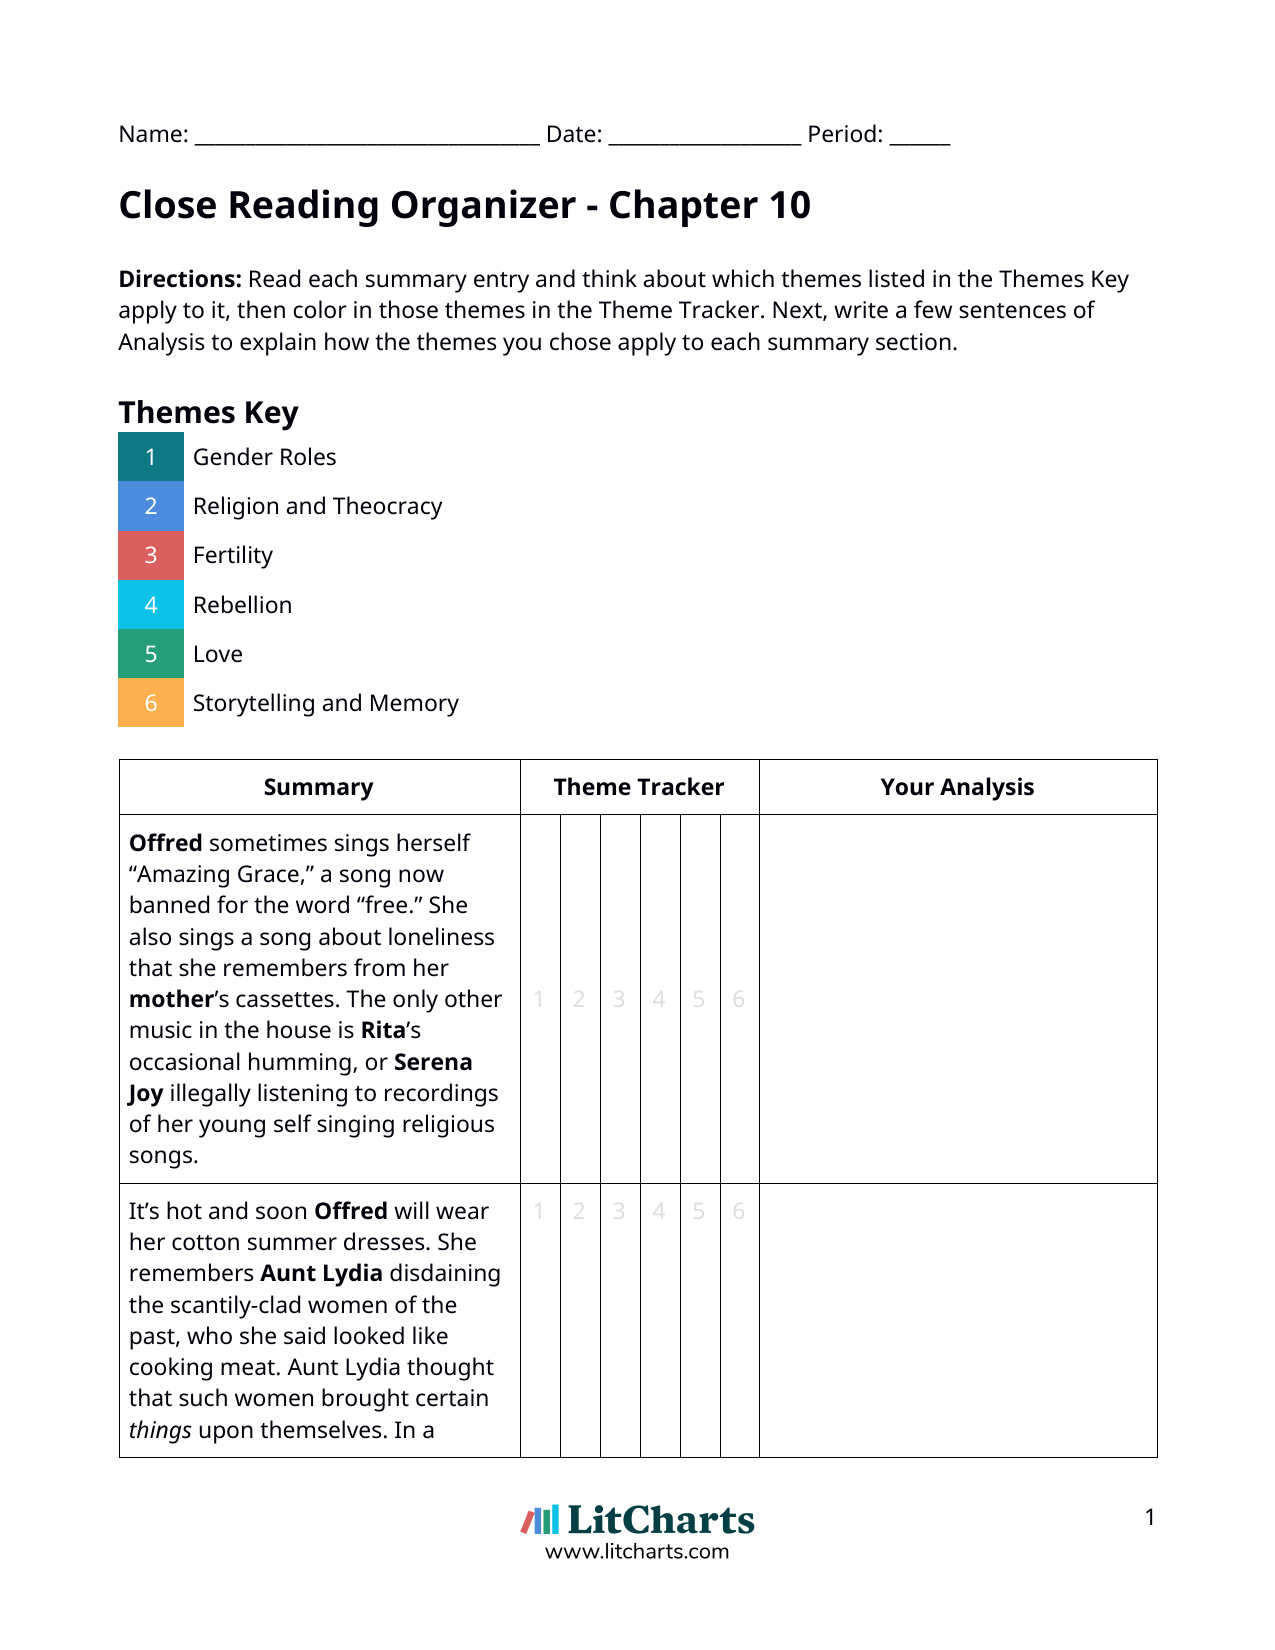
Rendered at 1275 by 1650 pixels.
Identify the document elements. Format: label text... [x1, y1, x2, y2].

table_header Your Analysis [760, 760, 1157, 814]
table_cell Love [184, 629, 840, 678]
table_cell 4 [641, 815, 680, 1182]
table_cell Fertility [184, 531, 840, 580]
table_cell 2 [561, 1184, 600, 1457]
table_cell 6 [721, 815, 759, 1182]
table_cell 2 [118, 481, 184, 531]
table_header Theme Tracker [521, 760, 759, 814]
table_cell 1 [521, 1184, 560, 1457]
table_cell Storytelling and Memory [184, 678, 840, 727]
table_cell 6 [118, 678, 184, 727]
table_header Gender Roles [184, 432, 840, 481]
table_cell 3 [118, 531, 184, 580]
table_cell Rebellion [184, 580, 840, 629]
table_header 1 [118, 432, 184, 481]
table_cell 1 [521, 815, 560, 1182]
table_cell 3 [601, 1184, 640, 1457]
text Close Reading Organizer - Chapter 10 [118, 178, 1157, 229]
text Directions: Read each summary entry and think about which themes listed in the Themes Key apply to it, then color in those themes in the Theme Tracker. Next, write a few sentences of Analysis to explain how the themes you chose apply to each summary section. [118, 263, 1157, 357]
table_cell 4 [641, 1184, 680, 1457]
table_cell Offred sometimes sings herself “Amazing Grace,” a song now banned for the word “free.” She also sings a song about loneliness that she remembers from her mother’s cassettes. The only other music in the house is Rita’s occasional humming, or Serena Joy illegally listening to recordings of her young self singing religious songs. [120, 815, 520, 1182]
table_cell 3 [601, 815, 640, 1182]
table_header Summary [120, 760, 520, 814]
table_cell 5 [681, 815, 720, 1182]
table_cell 2 [561, 815, 600, 1182]
table_cell Religion and Theocracy [184, 481, 840, 531]
text Themes Key [118, 391, 1157, 432]
table_cell 5 [118, 629, 184, 678]
table_cell 4 [118, 580, 184, 629]
table_cell [760, 815, 1157, 1182]
table_cell 6 [721, 1184, 759, 1457]
table_cell [760, 1184, 1157, 1457]
table_cell 5 [681, 1184, 720, 1457]
picture [514, 1498, 761, 1567]
